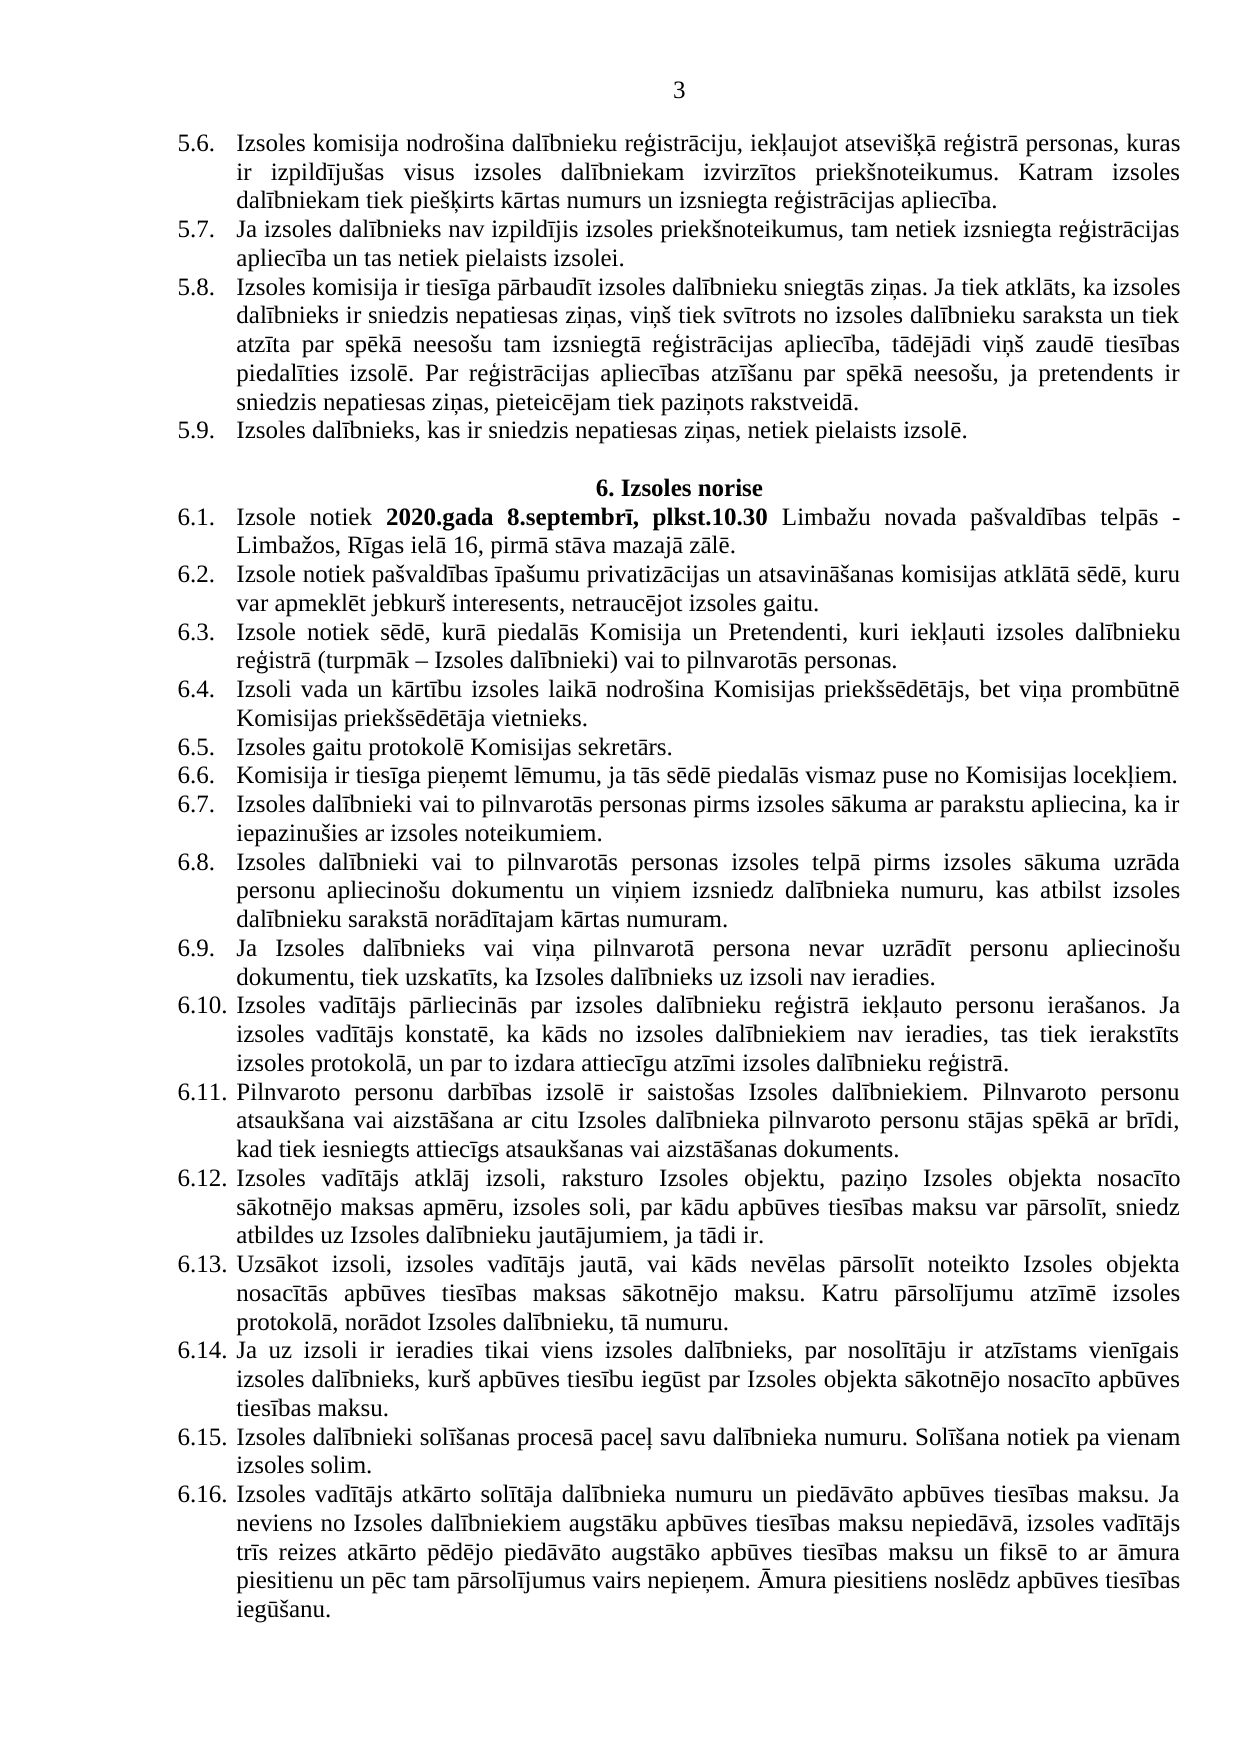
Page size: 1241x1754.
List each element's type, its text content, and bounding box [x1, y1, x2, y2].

text 6. Izsoles norise [177, 473, 1181, 502]
list Ja izsoles dalībnieks nav izpildījis izsoles priekšnoteikumus, tam netiek izsniegta reģistrācijas apliecība un tas netiek pielaists izsolei. [177, 214, 1181, 272]
list Uzsākot izsoli, izsoles vadītājs jautā, vai kāds nevēlas pārsolīt noteikto Izsoles objekta nosacītās apbūves tiesības maksas sākotnējo maksu. Katru pārsolījumu atzīmē izsoles protokolā, norādot Izsoles dalībnieku, tā numuru. [177, 1249, 1181, 1335]
list Izsoles vadītājs atklāj izsoli, raksturo Izsoles objektu, paziņo Izsoles objekta nosacīto sākotnējo maksas apmēru, izsoles soli, par kādu apbūves tiesības maksu var pārsolīt, sniedz atbildes uz Izsoles dalībnieku jautājumiem, ja tādi ir. [177, 1163, 1181, 1249]
list Ja Izsoles dalībnieks vai viņa pilnvarotā persona nevar uzrādīt personu apliecinošu dokumentu, tiek uzskatīts, ka Izsoles dalībnieks uz izsoli nav ieradies. [177, 933, 1181, 990]
list Izsole notiek 2020.gada 8.septembrī, plkst.10.30 Limbažu novada pašvaldības telpās - Limbažos, Rīgas ielā 16, pirmā stāva mazajā zālē. [177, 502, 1181, 559]
list Izsoles vadītājs pārliecinās par izsoles dalībnieku reģistrā iekļauto personu ierašanos. Ja izsoles vadītājs konstatē, ka kāds no izsoles dalībniekiem nav ieradies, tas tiek ierakstīts izsoles protokolā, un par to izdara attiecīgu atzīmi izsoles dalībnieku reģistrā. [177, 990, 1181, 1077]
list Ja uz izsoli ir ieradies tikai viens izsoles dalībnieks, par nosolītāju ir atzīstams vienīgais izsoles dalībnieks, kurš apbūves tiesību iegūst par Izsoles objekta sākotnējo nosacīto apbūves tiesības maksu. [177, 1335, 1181, 1422]
list Izsoles gaitu protokolē Komisijas sekretārs. [177, 732, 1181, 760]
list Izsoles dalībnieki vai to pilnvarotās personas pirms izsoles sākuma ar parakstu apliecina, ka ir iepazinušies ar izsoles noteikumiem. [177, 789, 1181, 847]
list Izsoles dalībnieki vai to pilnvarotās personas izsoles telpā pirms izsoles sākuma uzrāda personu apliecinošu dokumentu un viņiem izsniedz dalībnieka numuru, kas atbilst izsoles dalībnieku sarakstā norādītajam kārtas numuram. [177, 847, 1181, 933]
list Izsoles dalībnieki solīšanas procesā paceļ savu dalībnieka numuru. Solīšana notiek pa vienam izsoles solim. [177, 1422, 1181, 1479]
list Izsoles komisija ir tiesīga pārbaudīt izsoles dalībnieku sniegtās ziņas. Ja tiek atklāts, ka izsoles dalībnieks ir sniedzis nepatiesas ziņas, viņš tiek svītrots no izsoles dalībnieku saraksta un tiek atzīta par spēkā neesošu tam izsniegtā reģistrācijas apliecība, tādējādi viņš zaudē tiesības piedalīties izsolē. Par reģistrācijas apliecības atzīšanu par spēkā neesošu, ja pretendents ir sniedzis nepatiesas ziņas, pieteicējam tiek paziņots rakstveidā. [177, 272, 1181, 415]
list Komisija ir tiesīga pieņemt lēmumu, ja tās sēdē piedalās vismaz puse no Komisijas locekļiem. [177, 760, 1181, 789]
list Izsoles komisija nodrošina dalībnieku reģistrāciju, iekļaujot atsevišķā reģistrā personas, kuras ir izpildījušas visus izsoles dalībniekam izvirzītos priekšnoteikumus. Katram izsoles dalībniekam tiek piešķirts kārtas numurs un izsniegta reģistrācijas apliecība. [177, 128, 1181, 214]
list Izsole notiek pašvaldības īpašumu privatizācijas un atsavināšanas komisijas atklātā sēdē, kuru var apmeklēt jebkurš interesents, netraucējot izsoles gaitu. [177, 559, 1181, 617]
list Izsoles dalībnieks, kas ir sniedzis nepatiesas ziņas, netiek pielaists izsolē. [177, 415, 1181, 444]
list Izsole notiek sēdē, kurā piedalās Komisija un Pretendenti, kuri iekļauti izsoles dalībnieku reģistrā (turpmāk – Izsoles dalībnieki) vai to pilnvarotās personas. [177, 617, 1181, 674]
list Izsoles vadītājs atkārto solītāja dalībnieka numuru un piedāvāto apbūves tiesības maksu. Ja neviens no Izsoles dalībniekiem augstāku apbūves tiesības maksu nepiedāvā, izsoles vadītājs trīs reizes atkārto pēdējo piedāvāto augstāko apbūves tiesības maksu un fiksē to ar āmura piesitienu un pēc tam pārsolījumus vairs nepieņem. Āmura piesitiens noslēdz apbūves tiesības iegūšanu. [177, 1479, 1181, 1623]
list Izsoli vada un kārtību izsoles laikā nodrošina Komisijas priekšsēdētājs, bet viņa prombūtnē Komisijas priekšsēdētāja vietnieks. [177, 674, 1181, 732]
list Pilnvaroto personu darbības izsolē ir saistošas Izsoles dalībniekiem. Pilnvaroto personu atsaukšana vai aizstāšana ar citu Izsoles dalībnieka pilnvaroto personu stājas spēkā ar brīdi, kad tiek iesniegts attiecīgs atsaukšanas vai aizstāšanas dokuments. [177, 1077, 1181, 1163]
